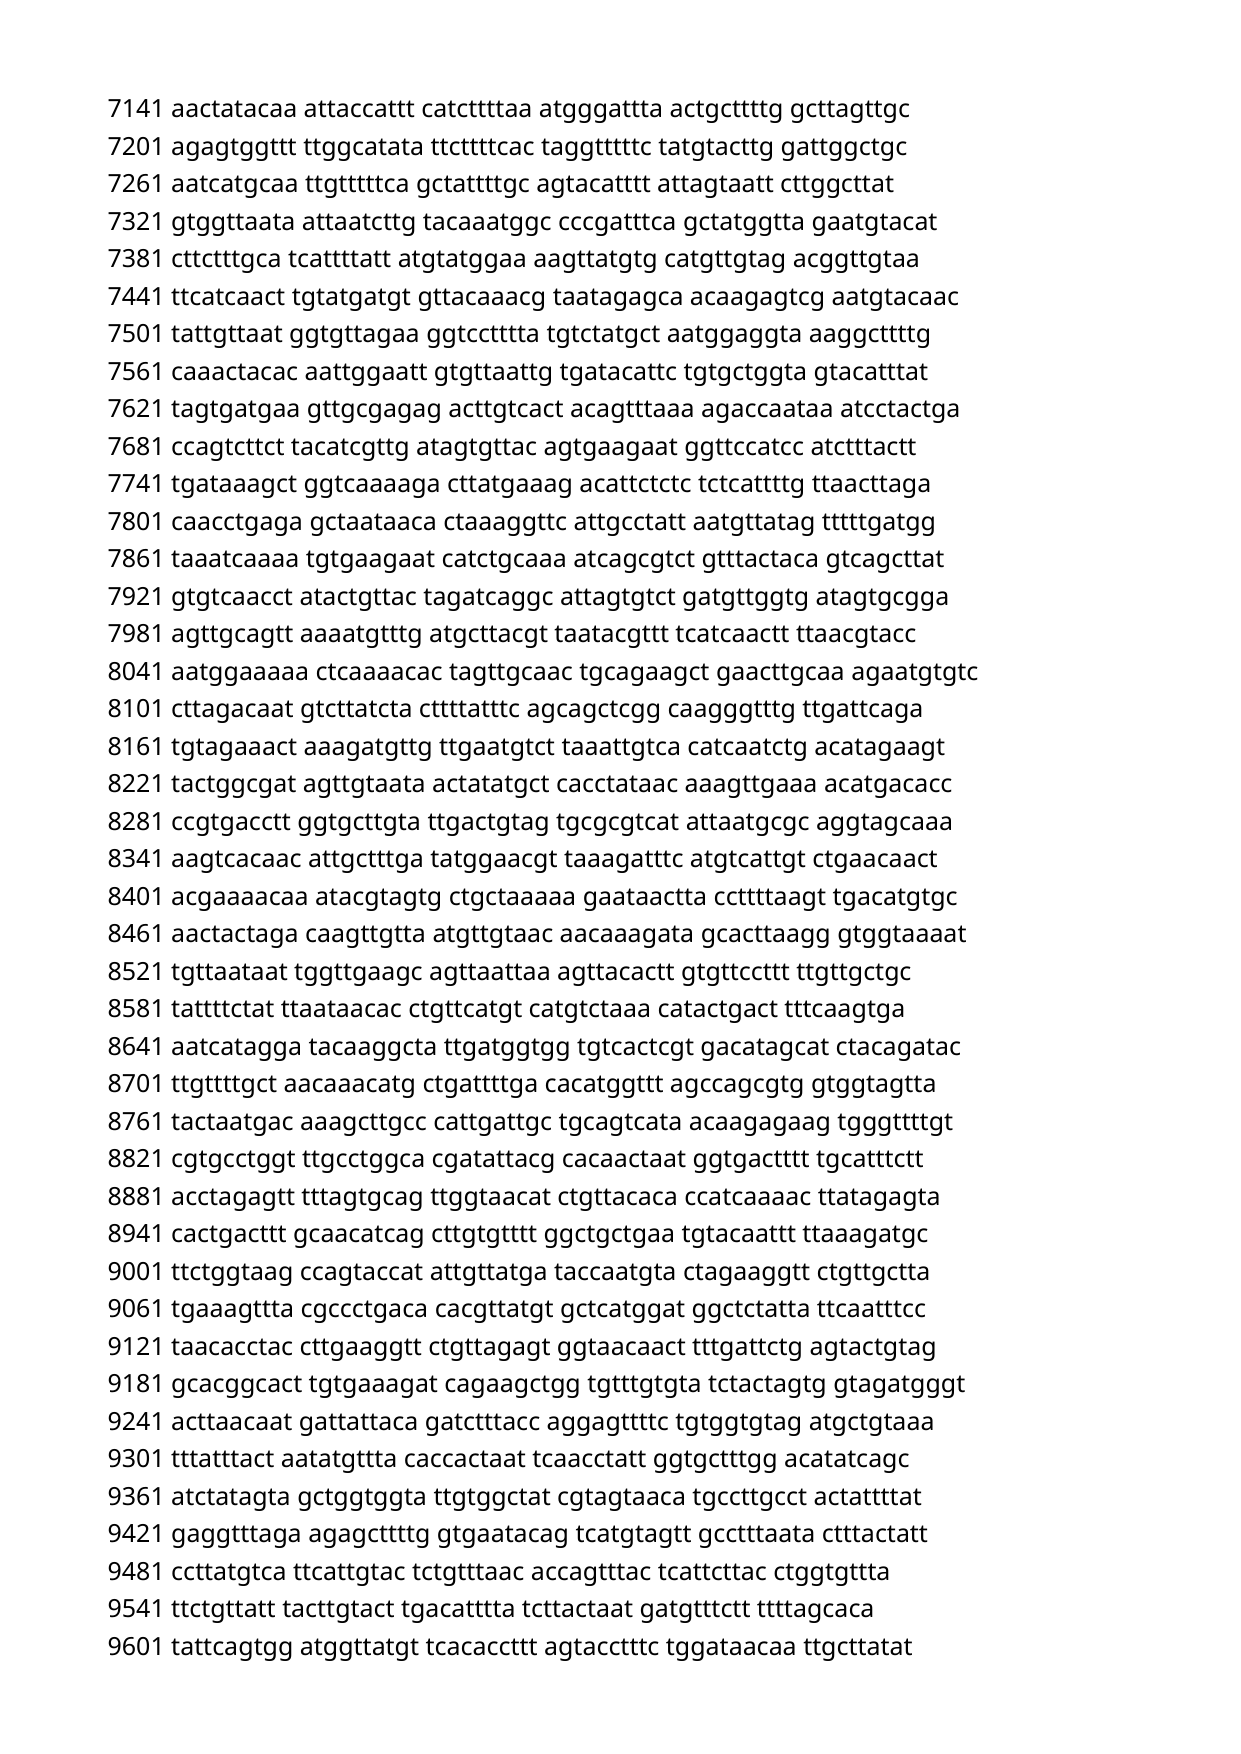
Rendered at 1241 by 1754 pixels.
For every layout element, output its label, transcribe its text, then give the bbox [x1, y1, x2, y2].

text 7441 ttcatcaact tgtatgatgt gttacaaacg taatagagca acaagagtcg aatgtacaac [75, 277, 1165, 314]
text 9601 tattcagtgg atggttatgt tcacaccttt agtacctttc tggataacaa ttgcttatat [75, 1627, 1165, 1664]
text 9301 tttatttact aatatgttta caccactaat tcaacctatt ggtgctttgg acatatcagc [75, 1439, 1165, 1477]
text 7561 caaactacac aattggaatt gtgttaattg tgatacattc tgtgctggta gtacatttat [75, 352, 1165, 389]
text 8701 ttgttttgct aacaaacatg ctgattttga cacatggttt agccagcgtg gtggtagtta [75, 1064, 1165, 1102]
text 7261 aatcatgcaa ttgtttttca gctattttgc agtacatttt attagtaatt cttggcttat [75, 164, 1165, 202]
text 7801 caacctgaga gctaataaca ctaaaggttc attgcctatt aatgttatag tttttgatgg [75, 502, 1165, 539]
text 7741 tgataaagct ggtcaaaaga cttatgaaag acattctctc tctcattttg ttaacttaga [75, 464, 1165, 502]
text 9241 acttaacaat gattattaca gatctttacc aggagttttc tgtggtgtag atgctgtaaa [75, 1402, 1165, 1439]
text 7621 tagtgatgaa gttgcgagag acttgtcact acagtttaaa agaccaataa atcctactga [75, 389, 1165, 427]
text 9061 tgaaagttta cgccctgaca cacgttatgt gctcatggat ggctctatta ttcaatttcc [75, 1289, 1165, 1327]
text 8461 aactactaga caagttgtta atgttgtaac aacaaagata gcacttaagg gtggtaaaat [75, 914, 1165, 952]
text 9001 ttctggtaag ccagtaccat attgttatga taccaatgta ctagaaggtt ctgttgctta [75, 1252, 1165, 1289]
text 7381 cttctttgca tcattttatt atgtatggaa aagttatgtg catgttgtag acggttgtaa [75, 239, 1165, 277]
text 7681 ccagtcttct tacatcgttg atagtgttac agtgaagaat ggttccatcc atctttactt [75, 427, 1165, 464]
text 8761 tactaatgac aaagcttgcc cattgattgc tgcagtcata acaagagaag tgggttttgt [75, 1102, 1165, 1139]
text 9421 gaggtttaga agagcttttg gtgaatacag tcatgtagtt gcctttaata ctttactatt [75, 1514, 1165, 1552]
text 8041 aatggaaaaa ctcaaaacac tagttgcaac tgcagaagct gaacttgcaa agaatgtgtc [75, 652, 1165, 689]
text 7861 taaatcaaaa tgtgaagaat catctgcaaa atcagcgtct gtttactaca gtcagcttat [75, 539, 1165, 577]
text 8641 aatcatagga tacaaggcta ttgatggtgg tgtcactcgt gacatagcat ctacagatac [75, 1027, 1165, 1064]
text 8521 tgttaataat tggttgaagc agttaattaa agttacactt gtgttccttt ttgttgctgc [75, 952, 1165, 989]
text 8221 tactggcgat agttgtaata actatatgct cacctataac aaagttgaaa acatgacacc [75, 764, 1165, 802]
text 9361 atctatagta gctggtggta ttgtggctat cgtagtaaca tgccttgcct actattttat [75, 1477, 1165, 1514]
text 8941 cactgacttt gcaacatcag cttgtgtttt ggctgctgaa tgtacaattt ttaaagatgc [75, 1214, 1165, 1252]
text 8401 acgaaaacaa atacgtagtg ctgctaaaaa gaataactta ccttttaagt tgacatgtgc [75, 877, 1165, 914]
text 7981 agttgcagtt aaaatgtttg atgcttacgt taatacgttt tcatcaactt ttaacgtacc [75, 614, 1165, 652]
text 7921 gtgtcaacct atactgttac tagatcaggc attagtgtct gatgttggtg atagtgcgga [75, 577, 1165, 614]
text 8161 tgtagaaact aaagatgttg ttgaatgtct taaattgtca catcaatctg acatagaagt [75, 727, 1165, 764]
text 9541 ttctgttatt tacttgtact tgacatttta tcttactaat gatgtttctt ttttagcaca [75, 1589, 1165, 1627]
text 8281 ccgtgacctt ggtgcttgta ttgactgtag tgcgcgtcat attaatgcgc aggtagcaaa [75, 802, 1165, 839]
text 9481 ccttatgtca ttcattgtac tctgtttaac accagtttac tcattcttac ctggtgttta [75, 1552, 1165, 1589]
text 9121 taacacctac cttgaaggtt ctgttagagt ggtaacaact tttgattctg agtactgtag [75, 1327, 1165, 1364]
text 8101 cttagacaat gtcttatcta cttttatttc agcagctcgg caagggtttg ttgattcaga [75, 689, 1165, 727]
text 7141 aactatacaa attaccattt catcttttaa atgggattta actgcttttg gcttagttgc [75, 89, 1165, 127]
text 8881 acctagagtt tttagtgcag ttggtaacat ctgttacaca ccatcaaaac ttatagagta [75, 1177, 1165, 1214]
text 8581 tattttctat ttaataacac ctgttcatgt catgtctaaa catactgact tttcaagtga [75, 989, 1165, 1027]
text 9181 gcacggcact tgtgaaagat cagaagctgg tgtttgtgta tctactagtg gtagatgggt [75, 1364, 1165, 1402]
text 8821 cgtgcctggt ttgcctggca cgatattacg cacaactaat ggtgactttt tgcatttctt [75, 1139, 1165, 1177]
text 7501 tattgttaat ggtgttagaa ggtcctttta tgtctatgct aatggaggta aaggcttttg [75, 314, 1165, 352]
text 7321 gtggttaata attaatcttg tacaaatggc cccgatttca gctatggtta gaatgtacat [75, 202, 1165, 239]
text 7201 agagtggttt ttggcatata ttcttttcac taggtttttc tatgtacttg gattggctgc [75, 127, 1165, 164]
text 8341 aagtcacaac attgctttga tatggaacgt taaagatttc atgtcattgt ctgaacaact [75, 839, 1165, 877]
